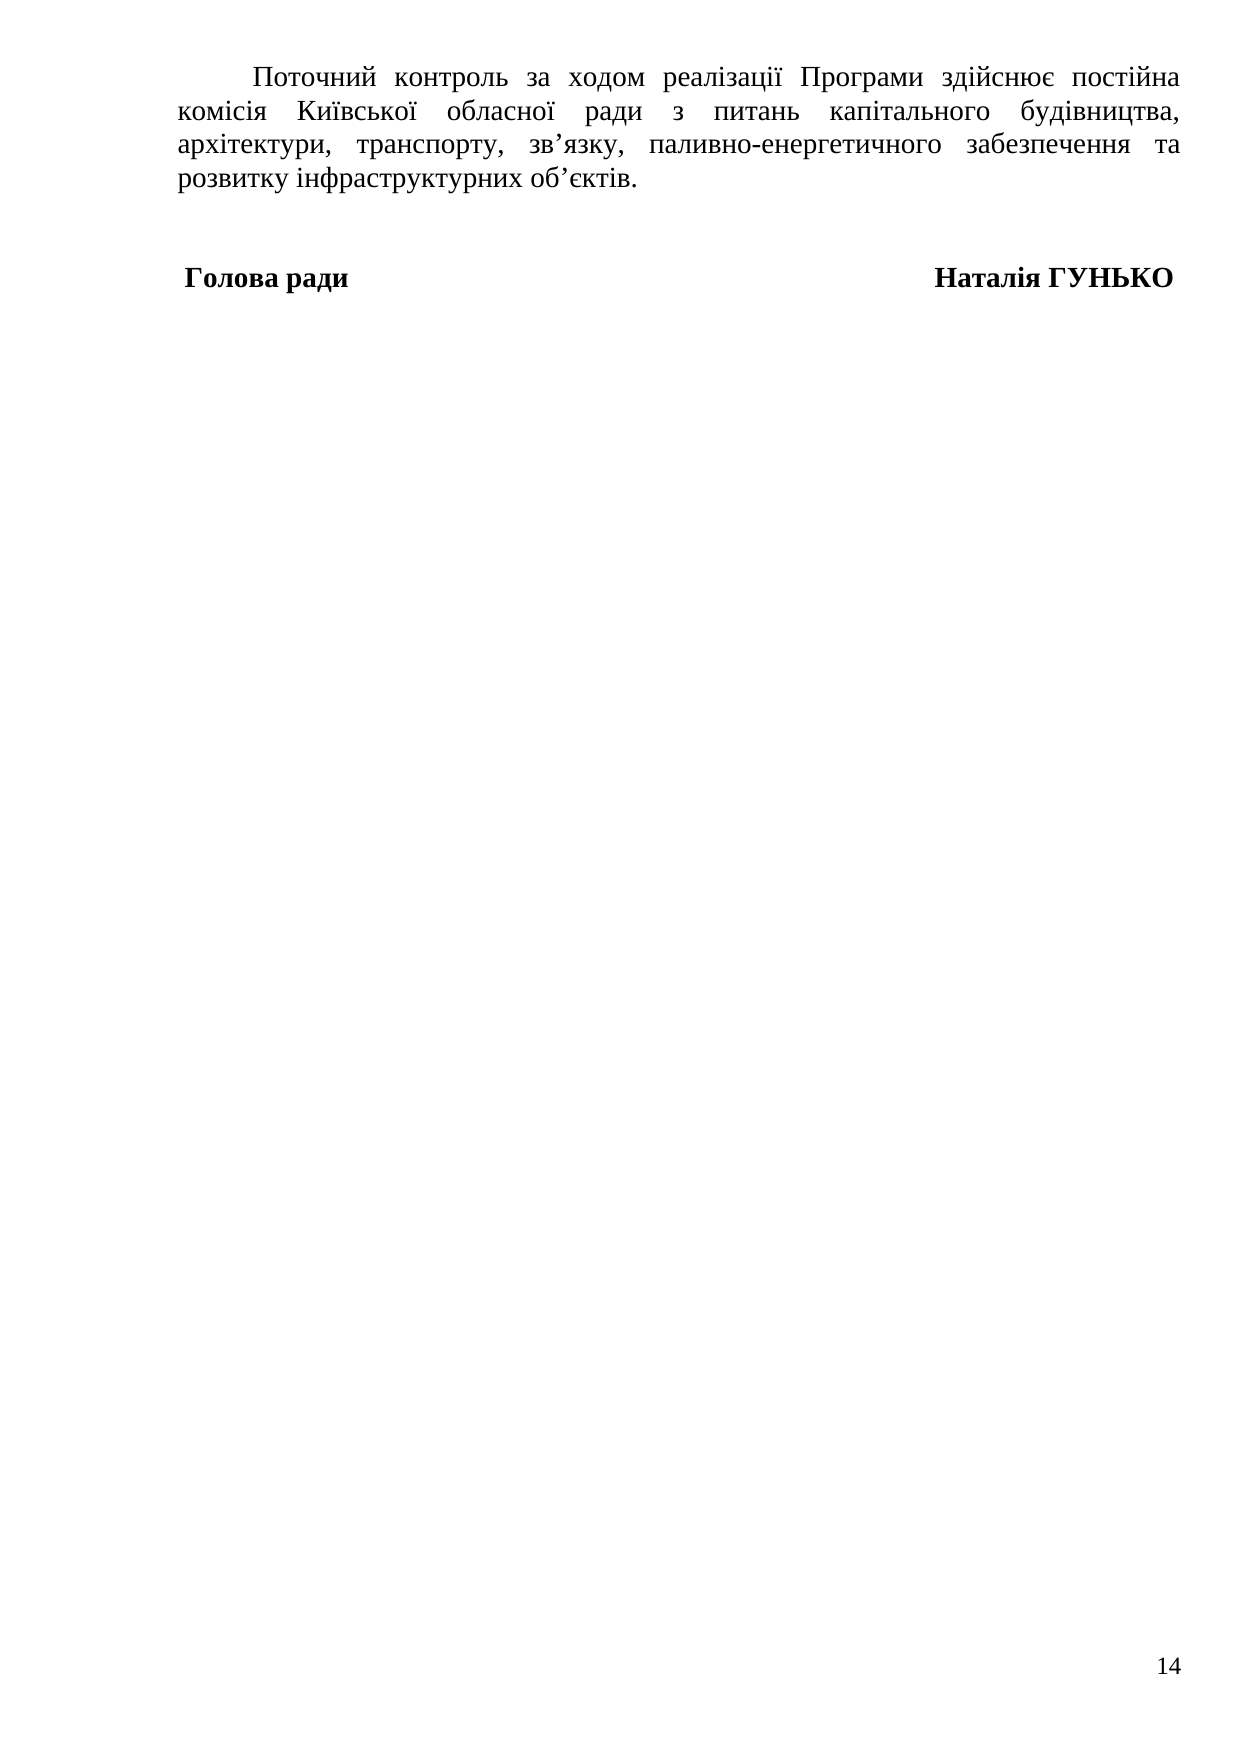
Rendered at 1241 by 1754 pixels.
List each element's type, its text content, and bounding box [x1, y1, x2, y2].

text Голова ради Наталія ГУНЬКО [177, 260, 1181, 294]
text Поточний контроль за ходом реалізації Програми здійснює постійна комісія Київської обласної ради з питань капітального будівництва, архітектури, транспорту, зв’язку, паливно-енергетичного забезпечення та розвитку інфраструктурних об’єктів. [177, 59, 1181, 193]
